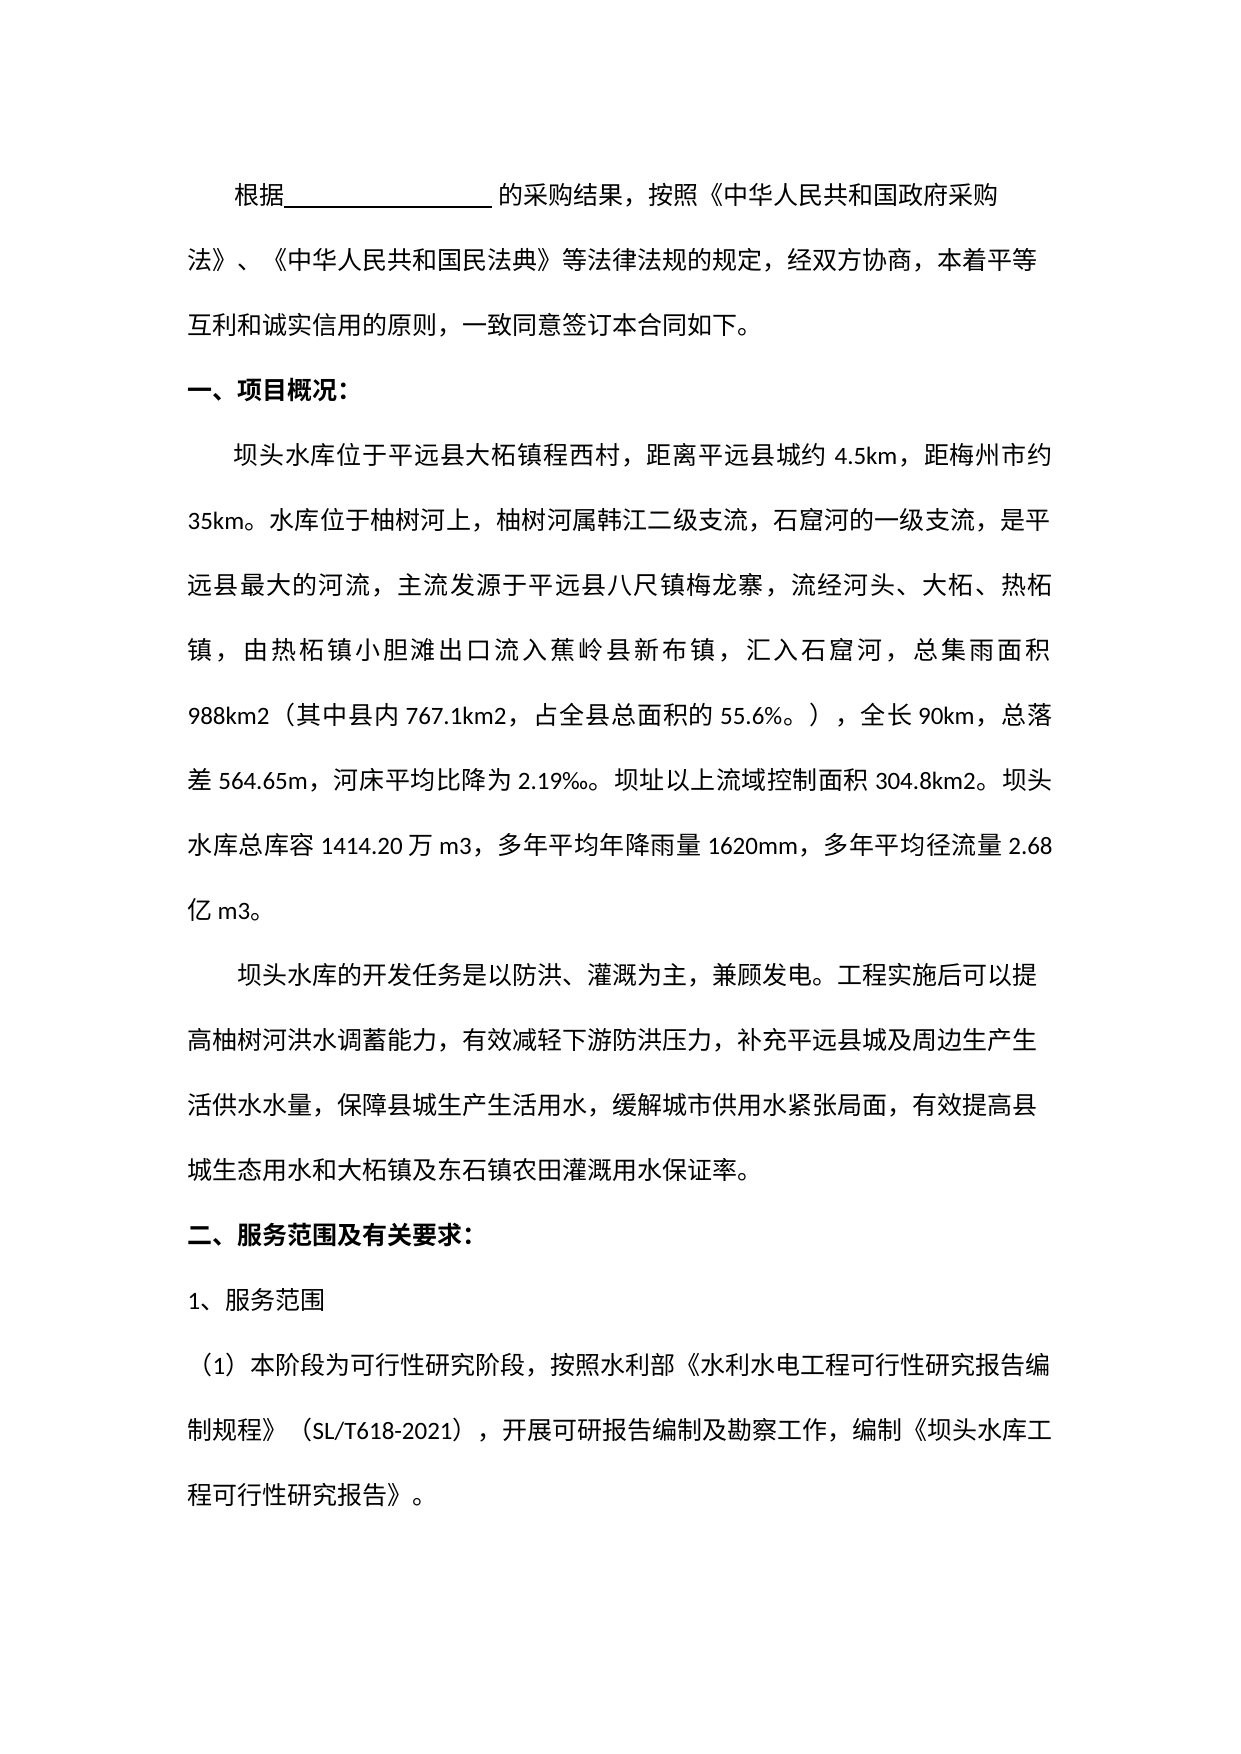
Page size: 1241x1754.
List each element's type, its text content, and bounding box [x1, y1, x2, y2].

text 一、项目概况： [187, 357, 1053, 422]
text 根据 的采购结果，按照《中华人民共和国政府采购法》、《中华人民共和国民法典》等法律法规的规定，经双方协商，本着平等互利和诚实信用的原则，一致同意签订本合同如下。 [187, 162, 1053, 357]
text 二、服务范围及有关要求： [187, 1202, 1053, 1267]
text （1）本阶段为可行性研究阶段，按照水利部《水利水电工程可行性研究报告编制规程》（SL/T618-2021），开展可研报告编制及勘察工作，编制《坝头水库工程可行性研究报告》。 [187, 1332, 1053, 1527]
text 坝头水库位于平远县大柘镇程西村，距离平远县城约4.5km，距梅州市约35km。水库位于柚树河上，柚树河属韩江二级支流，石窟河的一级支流，是平远县最大的河流，主流发源于平远县八尺镇梅龙寨，流经河头、大柘、热柘镇，由热柘镇小胆滩出口流入蕉岭县新布镇，汇入石窟河，总集雨面积988km2（其中县内767.1km2，占全县总面积的55.6%。），全长90km，总落差564.65m，河床平均比降为2.19‰。坝址以上流域控制面积304.8km2。坝头水库总库容1414.20万m3，多年平均年降雨量1620mm，多年平均径流量2.68亿m3。 [187, 422, 1053, 942]
text 坝头水库的开发任务是以防洪、灌溉为主，兼顾发电。工程实施后可以提高柚树河洪水调蓄能力，有效减轻下游防洪压力，补充平远县城及周边生产生活供水水量，保障县城生产生活用水，缓解城市供用水紧张局面，有效提高县城生态用水和大柘镇及东石镇农田灌溉用水保证率。 [187, 942, 1053, 1202]
text 1、服务范围 [187, 1267, 1053, 1332]
